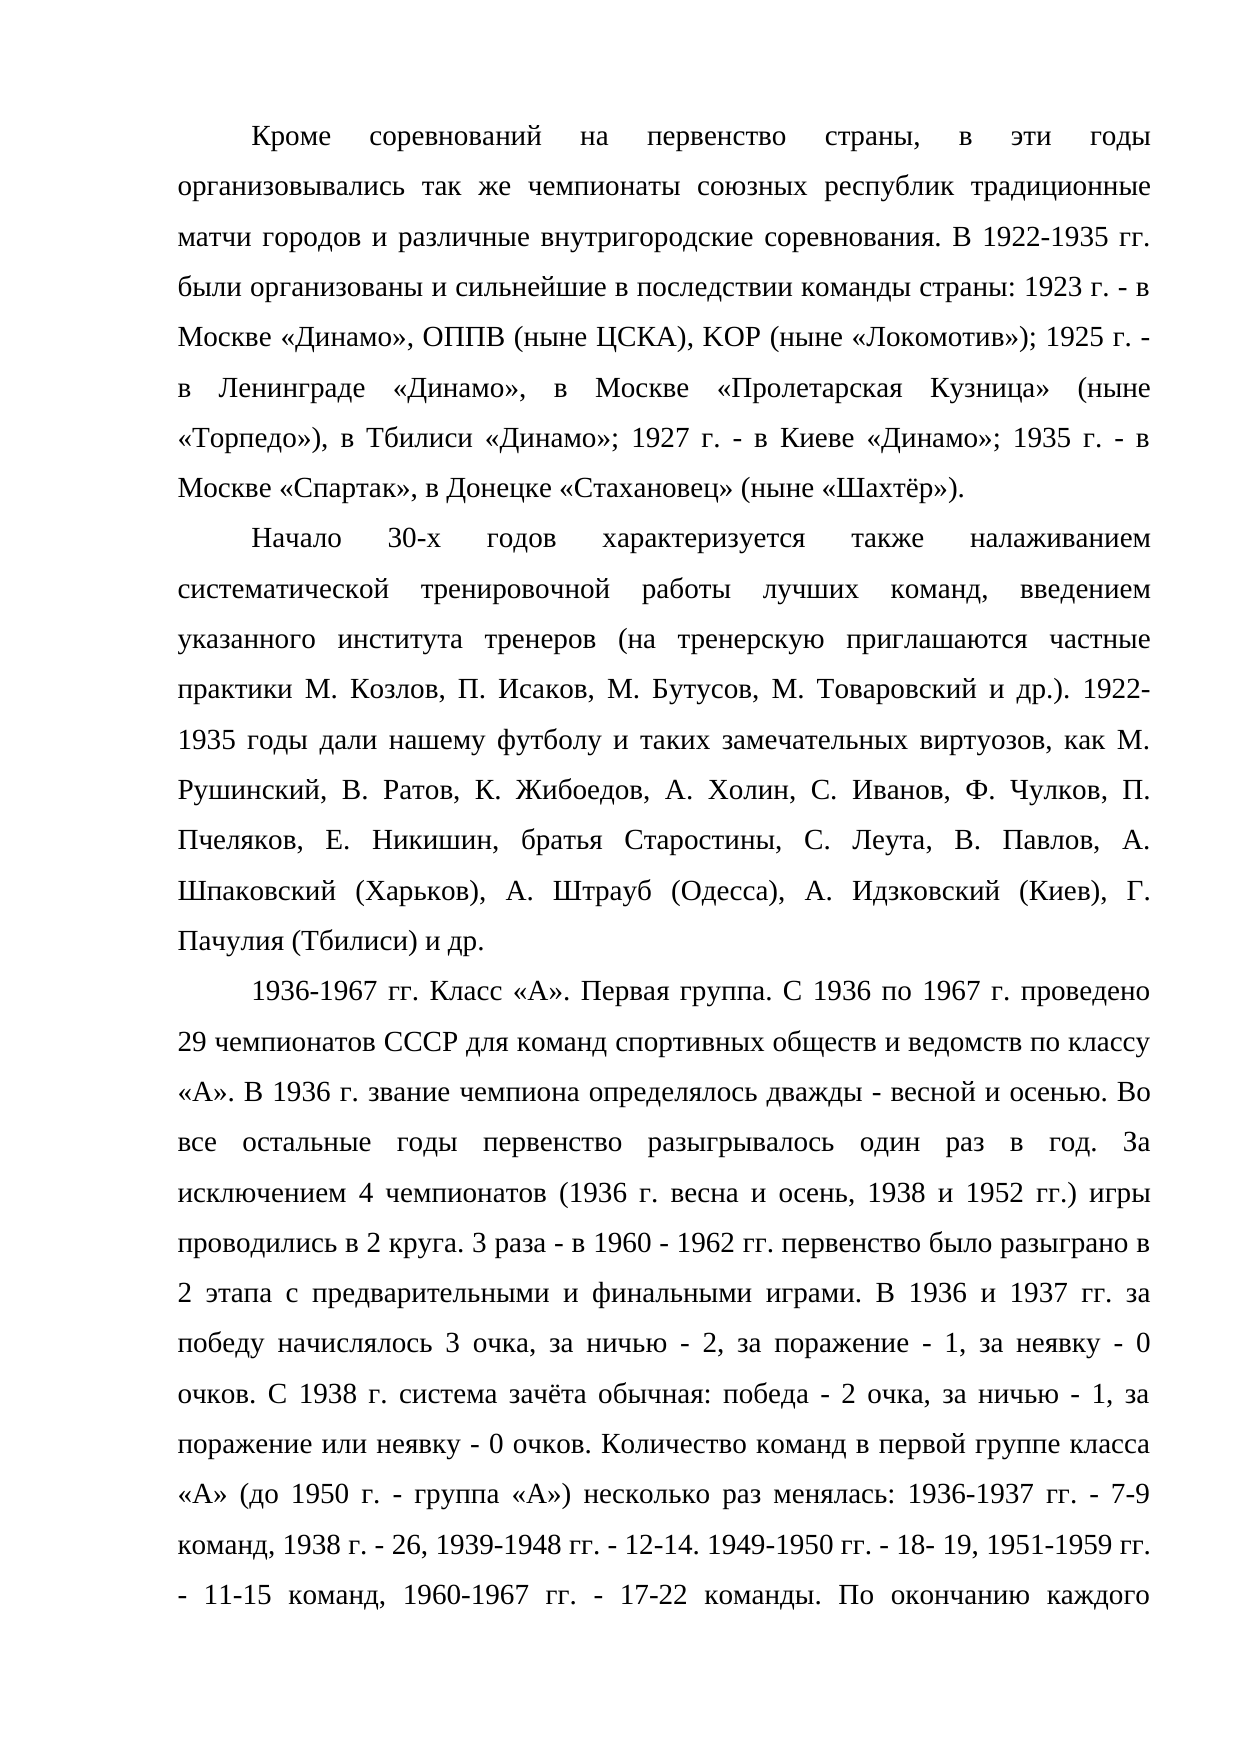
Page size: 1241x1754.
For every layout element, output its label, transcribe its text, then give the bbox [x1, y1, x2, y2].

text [177, 973, 1152, 1611]
text Кроме соревнований на первенство страны, в эти годы организовывались так же чемпионаты союзных республик традиционные матчи городов и различные внутригородские соревнования. В 1922-1935 гг. были организованы и сильнейшие в последствии команды страны: 1923 г. - в Москве «Динамо», ОППВ (ныне ЦСКА), KОP (ныне «Локомотив»); 1925 г. - в Ленинграде «Динамо», в Москве «Пролетарская Кузница» (ныне «Торпедо»), в Тбилиси «Динамо»; 1927 г. - в Киеве «Динамо»; 1935 г. - в Москве «Спартак», в Донецке «Стахановец» (ныне «Шахтёр»). [177, 118, 1152, 504]
text Начало 30-х годов характеризуется также налаживанием систематической тренировочной работы лучших команд, введением указанного института тренеров (на тренерскую приглашаются частные практики М. Козлов, П. Исаков, М. Бутусов, М. Товаровский и др.). 1922-1935 годы дали нашему футболу и таких замечательных виртуозов, как М. Рушинский, В. Ратов, К. Жибоедов, А. Холин, С. Иванов, Ф. Чулков, П. Пчеляков, Е. Никишин, братья Старостины, С. Леута, В. Павлов, А. Шпаковский (Харьков), А. Штрауб (Одесса), А. Идзковский (Киев), Г. Пачулия (Тбилиси) и др. [177, 521, 1152, 957]
